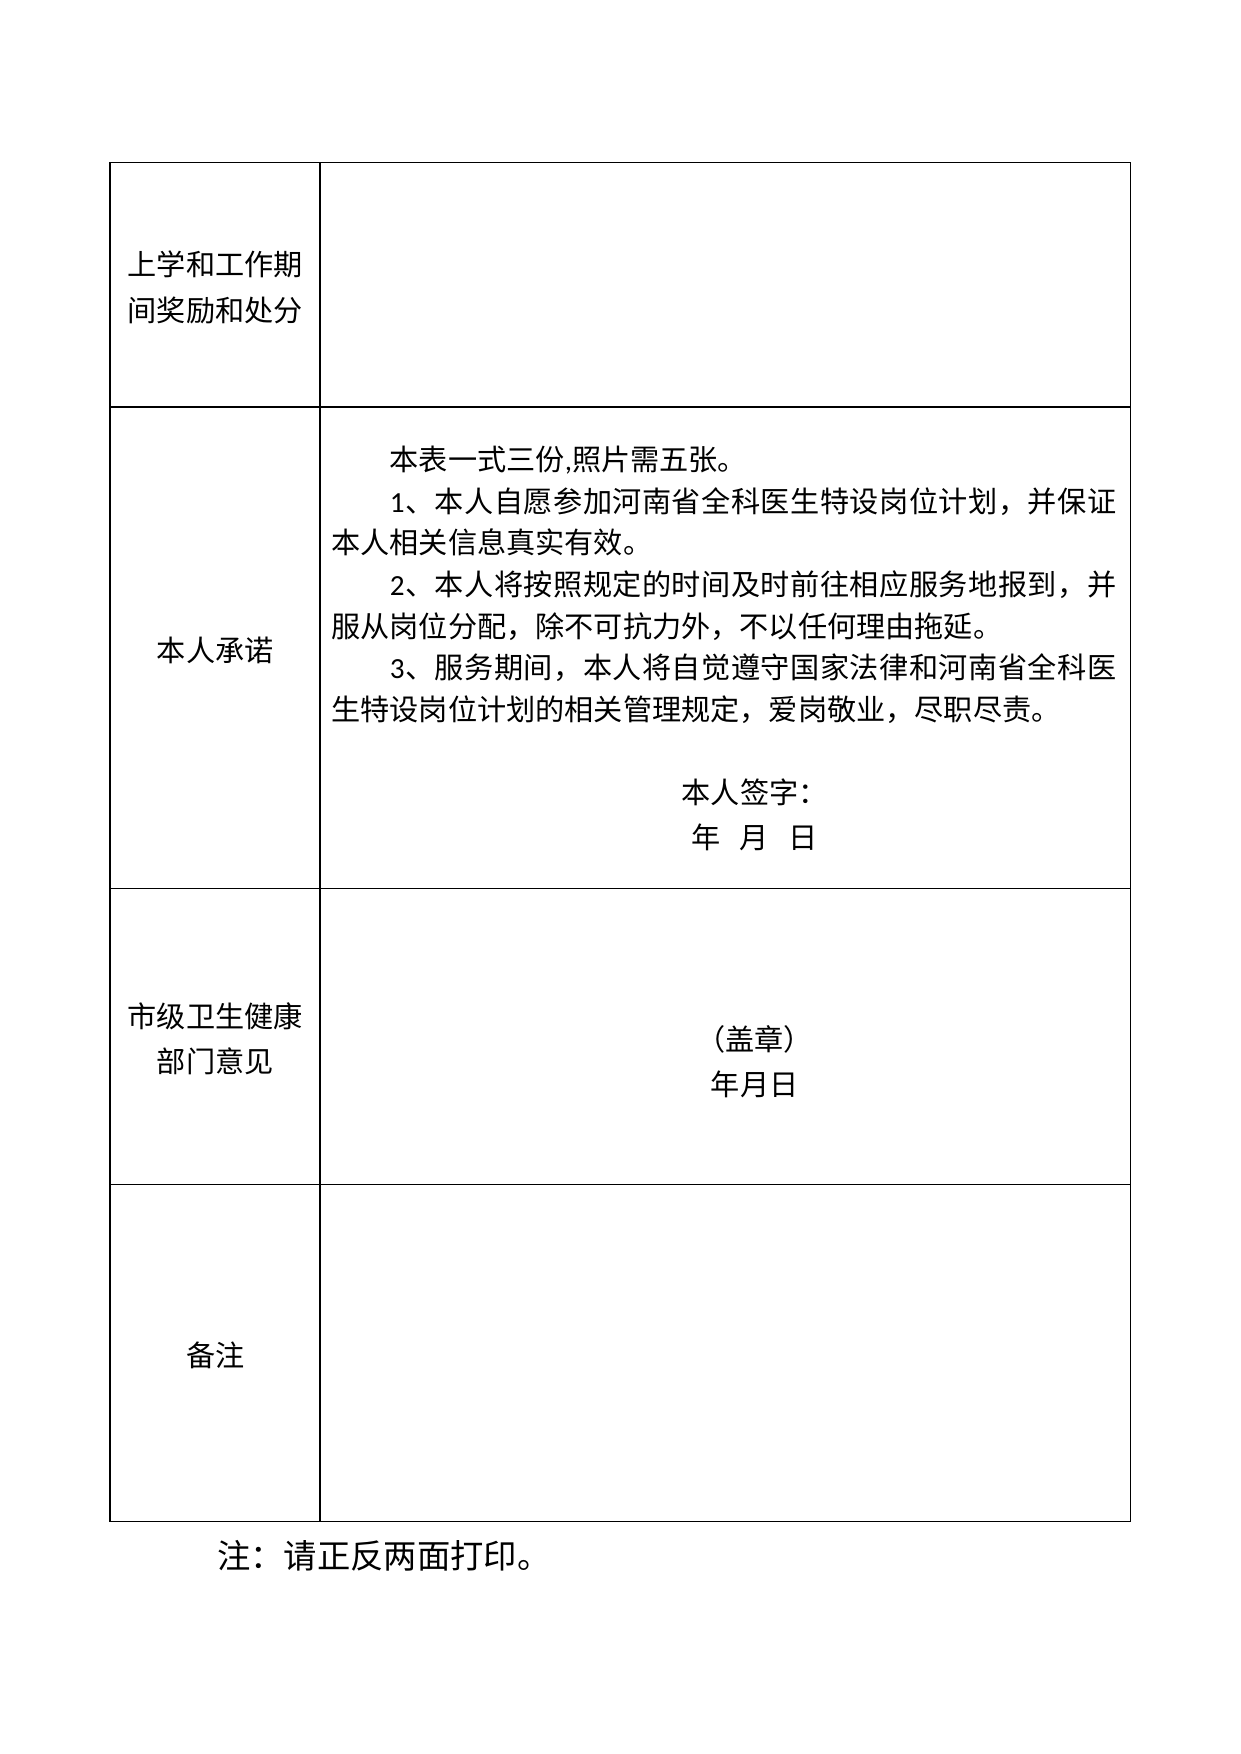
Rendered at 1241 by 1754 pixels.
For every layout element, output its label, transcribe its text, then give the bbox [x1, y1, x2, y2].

table_cell 市级卫生健康部门意见 [111, 889, 319, 1184]
table_cell （盖章） 年月日 [321, 889, 1130, 1184]
table_cell 本人承诺 [111, 408, 319, 888]
table_cell 备注 [111, 1185, 319, 1521]
table_cell 本表一式三份,照片需五张。 1、本人自愿参加河南省全科医生特设岗位计划，并保证本人相关信息真实有效。 2、本人将按照规定的时间及时前往相应服务地报到，并服从岗位分配，除不可抗力外，不以任何理由拖延。 3、服务期间，本人将自觉遵守国家法律和河南省全科医生特设岗位计划的相关管理规定，爱岗敬业，尽职尽责。 本人签字： 年 月 日 [321, 408, 1130, 888]
table_cell [321, 163, 1130, 406]
table_cell 上学和工作期间奖励和处分 [111, 163, 319, 406]
text 注：请正反两面打印。 [150, 1522, 1053, 1587]
table_cell [321, 1185, 1130, 1521]
